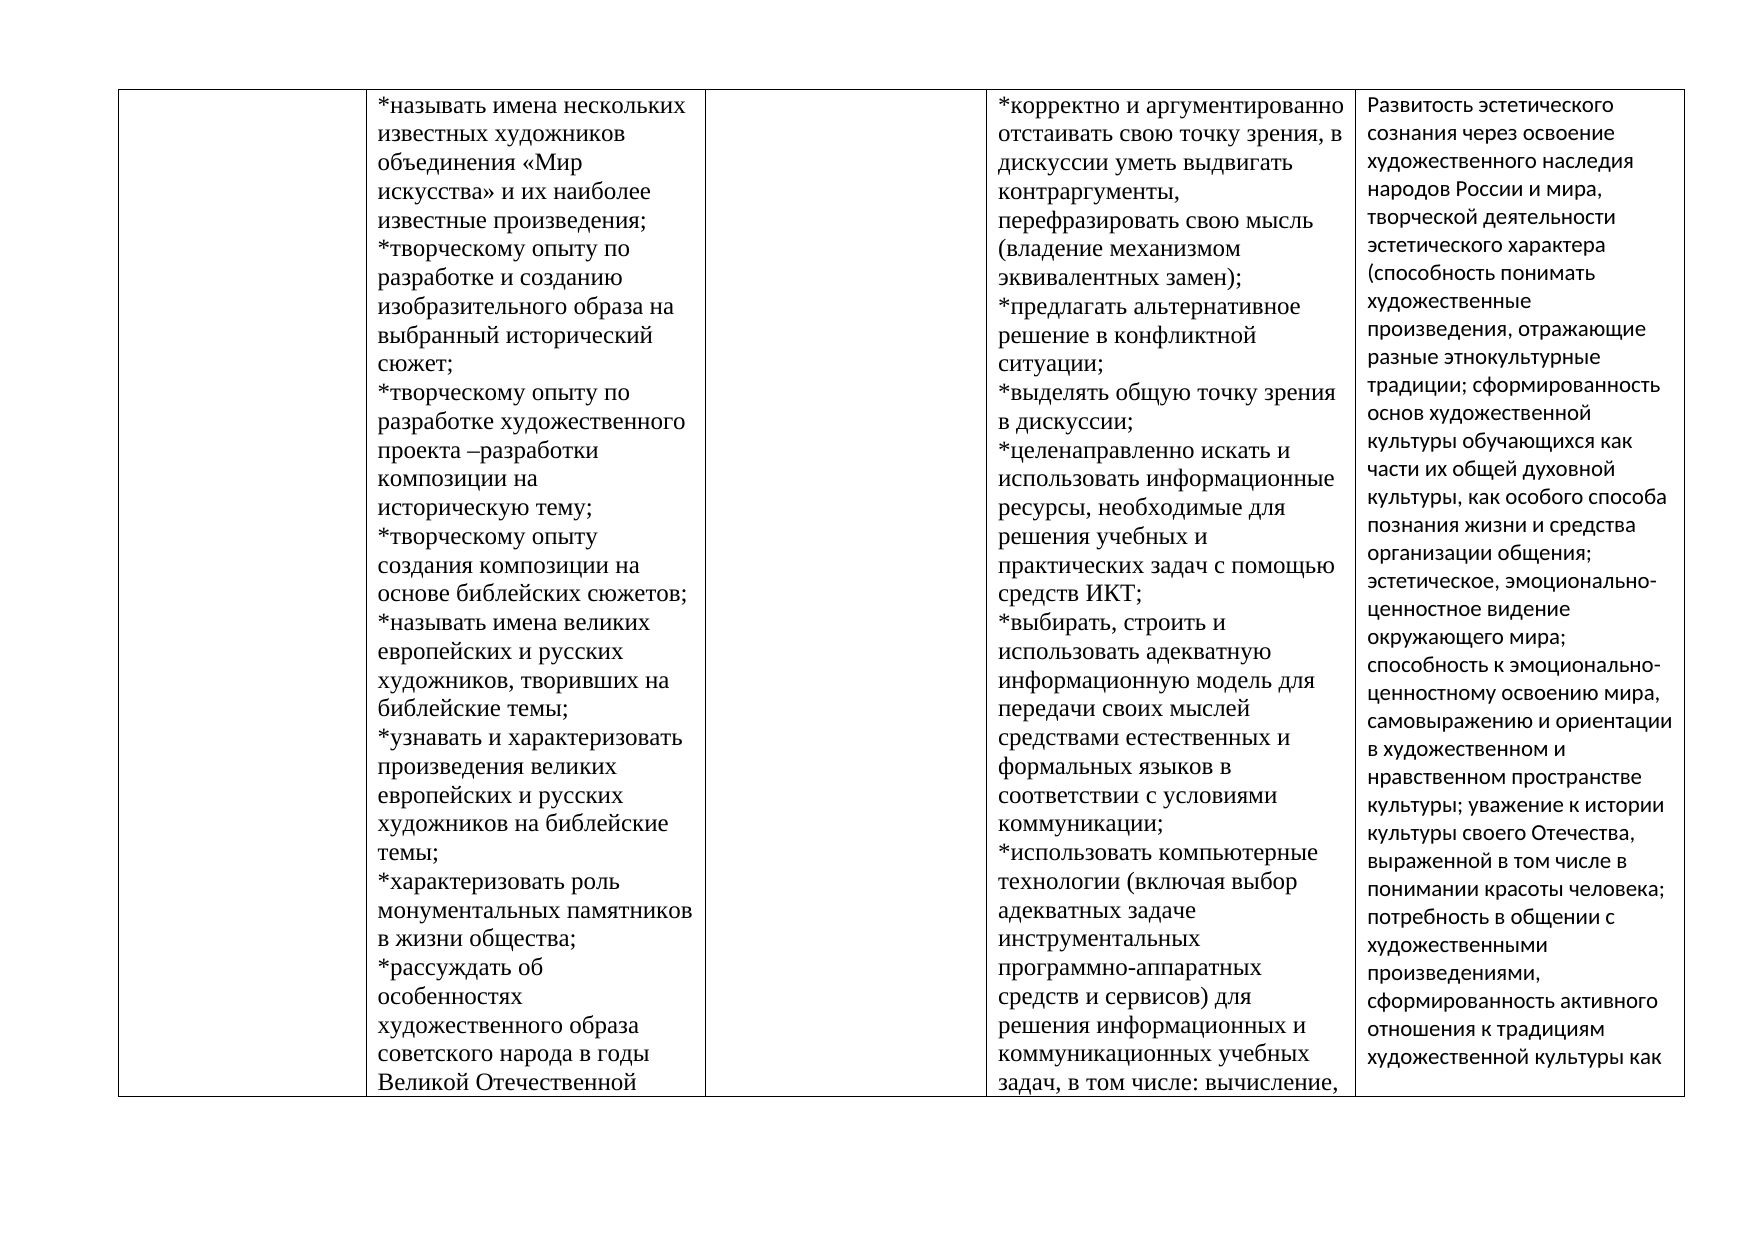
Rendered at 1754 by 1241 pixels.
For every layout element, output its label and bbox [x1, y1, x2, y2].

table_cell [706, 90, 986, 1096]
table_cell [367, 90, 705, 1096]
table_cell [119, 90, 366, 1096]
